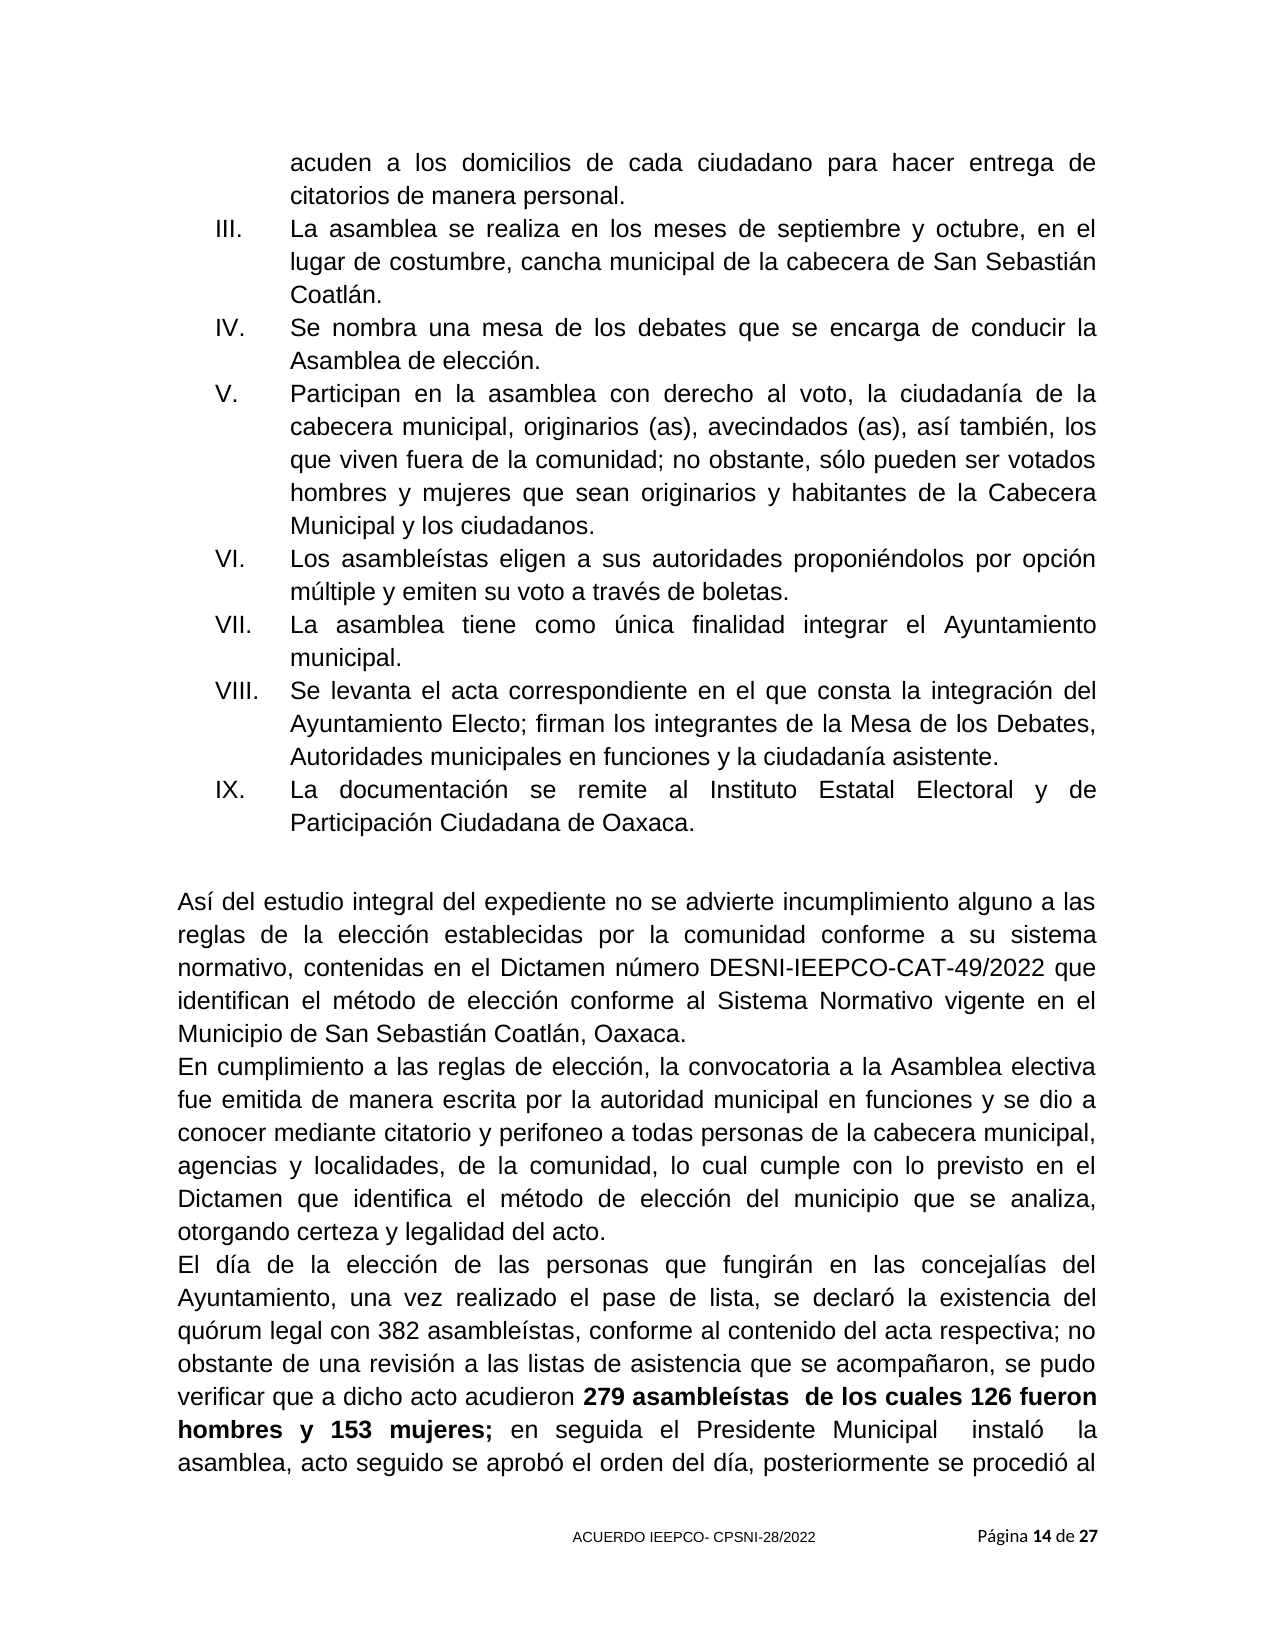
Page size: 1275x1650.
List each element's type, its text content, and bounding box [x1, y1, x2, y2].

list Se levanta el acta correspondiente en el que consta la integración del Ayuntamiento Electo; firman los integrantes de la Mesa de los Debates, Autoridades municipales en funciones y la ciudadanía asistente. [215, 676, 1098, 771]
list Los asambleístas eligen a sus autoridades proponiéndolos por opción múltiple y emiten su voto a través de boletas. [215, 544, 1098, 606]
list La asamblea se realiza en los meses de septiembre y octubre, en el lugar de costumbre, cancha municipal de la cabecera de San Sebastián Coatlán. [215, 214, 1098, 308]
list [215, 148, 1098, 209]
list La asamblea tiene como única finalidad integrar el Ayuntamiento municipal. [215, 610, 1098, 672]
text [177, 1250, 1098, 1477]
list La documentación se remite al Instituto Estatal Electoral y de Participación Ciudadana de Oaxaca. [215, 775, 1098, 837]
text En cumplimiento a las reglas de elección, la convocatoria a la Asamblea electiva fue emitida de manera escrita por la autoridad municipal en funciones y se dio a conocer mediante citatorio y perifoneo a todas personas de la cabecera municipal, agencias y localidades, de la comunidad, lo cual cumple con lo previsto en el Dictamen que identifica el método de elección del municipio que se analiza, otorgando certeza y legalidad del acto. [177, 1052, 1098, 1246]
list Participan en la asamblea con derecho al voto, la ciudadanía de la cabecera municipal, originarios (as), avecindados (as), así también, los que viven fuera de la comunidad; no obstante, sólo pueden ser votados hombres y mujeres que sean originarios y habitantes de la Cabecera Municipal y los ciudadanos. [215, 379, 1098, 539]
list Se nombra una mesa de los debates que se encarga de conducir la Asamblea de elección. [215, 313, 1098, 374]
text Así del estudio integral del expediente no se advierte incumplimiento alguno a las reglas de la elección establecidas por la comunidad conforme a su sistema normativo, contenidas en el Dictamen número DESNI-IEEPCO-CAT-49/2022 que identifican el método de elección conforme al Sistema Normativo vigente en el Municipio de San Sebastián Coatlán, Oaxaca. [177, 887, 1098, 1047]
